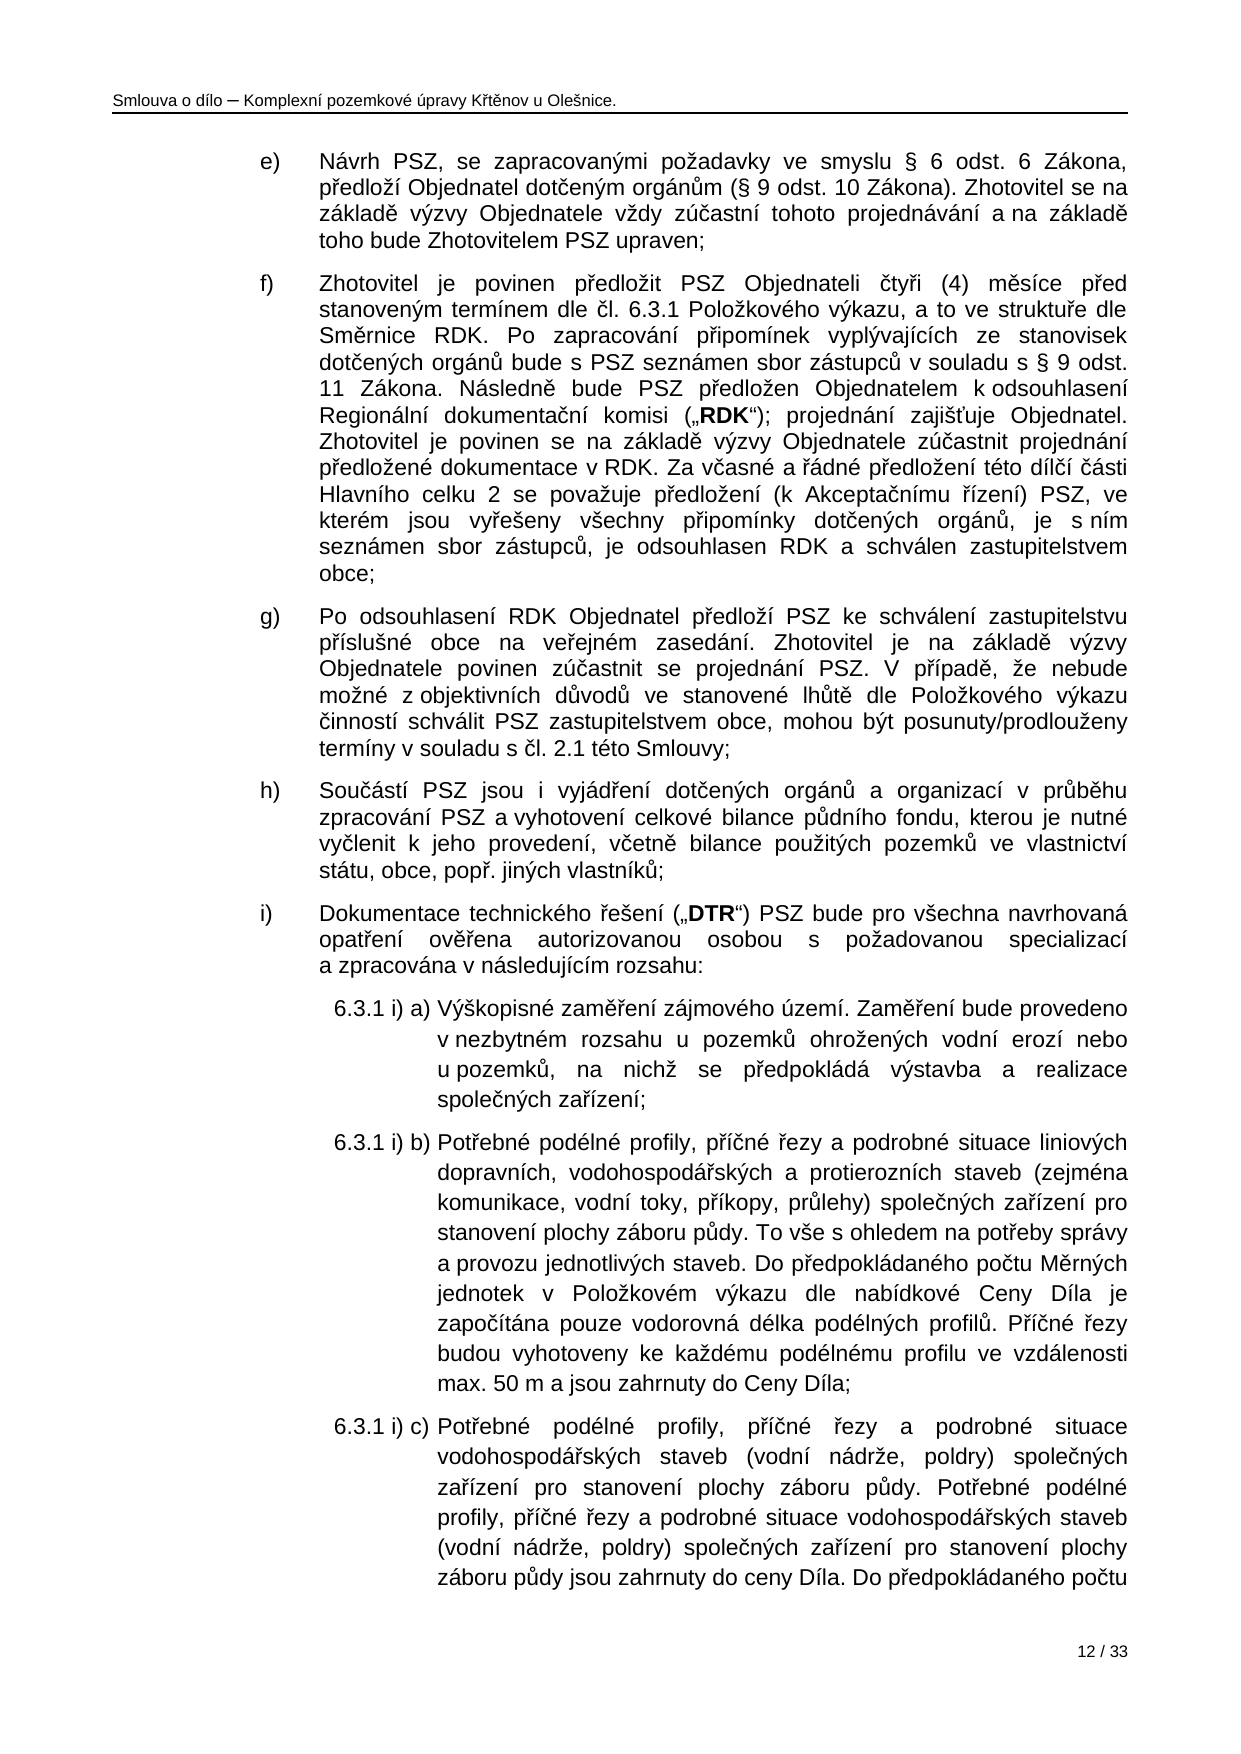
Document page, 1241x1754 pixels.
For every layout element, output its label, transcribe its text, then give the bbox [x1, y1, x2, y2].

list Dokumentace technického řešení („DTR“) PSZ bude pro všechna navrhovaná opatření ověřena autorizovanou osobou s požadovanou specializací a zpracována v následujícím rozsahu: [260, 899, 1128, 979]
list Návrh PSZ, se zapracovanými požadavky ve smyslu § 6 odst. 6 Zákona, předloží Objednatel dotčeným orgánům (§ 9 odst. 10 Zákona). Zhotovitel se na základě výzvy Objednatele vždy zúčastní tohoto projednávání a na základě toho bude Zhotovitelem PSZ upraven; [260, 148, 1128, 253]
list Potřebné podélné profily, příčné řezy a podrobné situace liniových dopravních, vodohospodářských a protierozních staveb (zejména komunikace, vodní toky, příkopy, průlehy) společných zařízení pro stanovení plochy záboru půdy. To vše s ohledem na potřeby správy a provozu jednotlivých staveb. Do předpokládaného počtu Měrných jednotek v Položkovém výkazu dle nabídkové Ceny Díla je započítána pouze vodorovná délka podélných profilů. Příčné řezy budou vyhotoveny ke každému podélnému profilu ve vzdálenosti max. 50 m a jsou zahrnuty do Ceny Díla; [334, 1129, 1128, 1397]
list Součástí PSZ jsou i vyjádření dotčených orgánů a organizací v průběhu zpracování PSZ a vyhotovení celkové bilance půdního fondu, kterou je nutné vyčlenit k jeho provedení, včetně bilance použitých pozemků ve vlastnictví státu, obce, popř. jiných vlastníků; [260, 777, 1128, 883]
list Zhotovitel je povinen předložit PSZ Objednateli čtyři (4) měsíce před stanoveným termínem dle čl. 6.3.1 Položkového výkazu, a to ve struktuře dle Směrnice RDK. Po zapracování připomínek vyplývajících ze stanovisek dotčených orgánů bude s PSZ seznámen sbor zástupců v souladu s § 9 odst. 11 Zákona. Následně bude PSZ předložen Objednatelem k odsouhlasení Regionální dokumentační komisi („RDK“); projednání zajišťuje Objednatel. Zhotovitel je povinen se na základě výzvy Objednatele zúčastnit projednání předložené dokumentace v RDK. Za včasné a řádné předložení této dílčí části Hlavního celku 2 se považuje předložení (k Akceptačnímu řízení) PSZ, ve kterém jsou vyřešeny všechny připomínky dotčených orgánů, je s ním seznámen sbor zástupců, je odsouhlasen RDK a schválen zastupitelstvem obce; [260, 270, 1128, 586]
list Výškopisné zaměření zájmového území. Zaměření bude provedeno v nezbytném rozsahu u pozemků ohrožených vodní erozí nebo u pozemků, na nichž se předpokládá výstavba a realizace společných zařízení; [334, 995, 1128, 1112]
list Po odsouhlasení RDK Objednatel předloží PSZ ke schválení zastupitelstvu příslušné obce na veřejném zasedání. Zhotovitel je na základě výzvy Objednatele povinen zúčastnit se projednání PSZ. V případě, že nebude možné z objektivních důvodů ve stanovené lhůtě dle Položkového výkazu činností schválit PSZ zastupitelstvem obce, mohou být posunuty/prodlouženy termíny v souladu s čl. 2.1 této Smlouvy; [260, 603, 1128, 761]
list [334, 1413, 1128, 1590]
